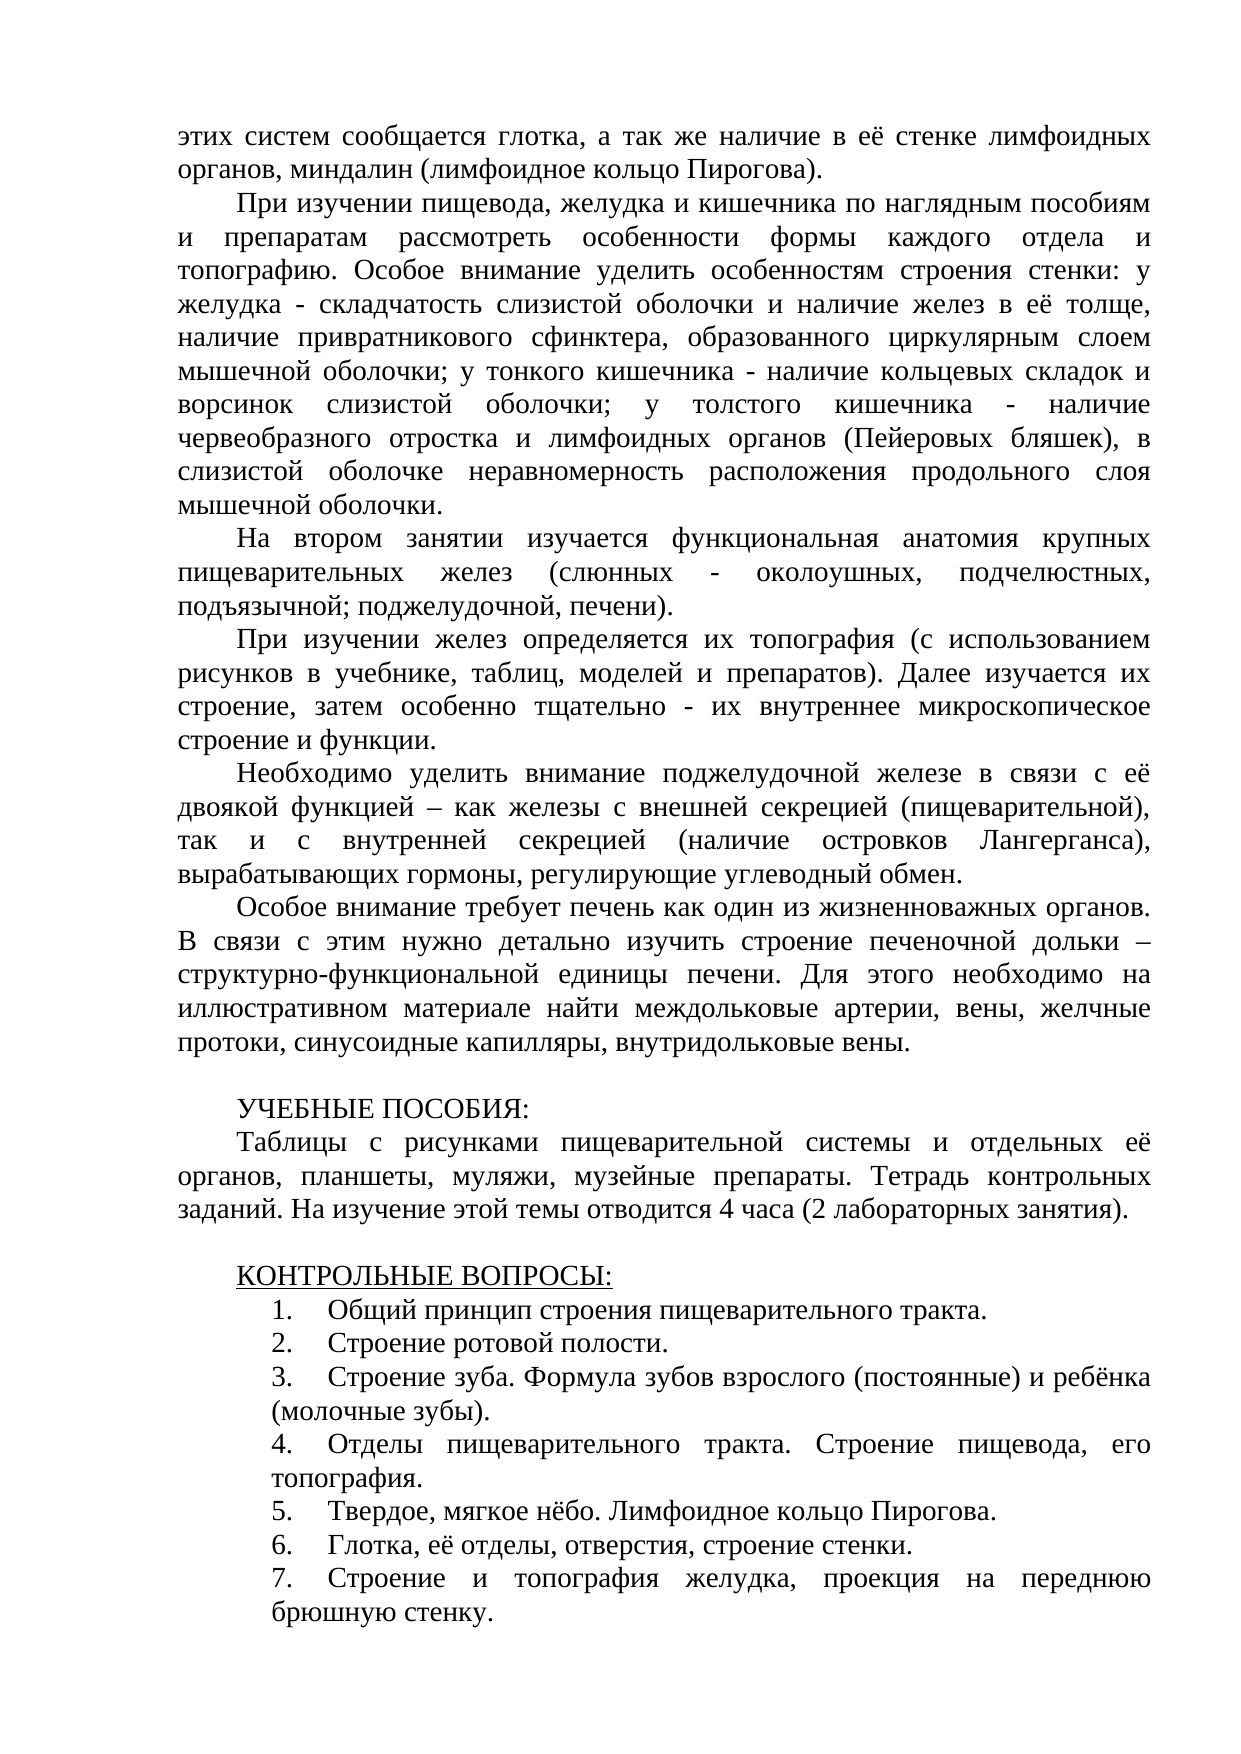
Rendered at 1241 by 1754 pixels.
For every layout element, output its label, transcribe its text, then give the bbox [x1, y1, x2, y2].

list Строение зуба. Формула зубов взрослого (постоянные) и ребёнка (молочные зубы). [271, 1359, 1152, 1426]
text При изучении желез определяется их топография (с использованием рисунков в учебнике, таблиц, моделей и препаратов). Далее изучается их строение, затем особенно тщательно - их внутреннее микроскопическое строение и функции. [177, 621, 1152, 755]
list Твердое, мягкое нёбо. Лимфоидное кольцо Пирогова. [271, 1493, 1152, 1527]
text При изучении пищевода, желудка и кишечника по наглядным пособиям и препаратам рассмотреть особенности формы каждого отдела и топографию. Особое внимание уделить особенностям строения стенки: у желудка - складчатость слизистой оболочки и наличие желез в её толще, наличие привратникового сфинктера, образованного циркулярным слоем мышечной оболочки; у тонкого кишечника - наличие кольцевых складок и ворсинок слизистой оболочки; у толстого кишечника - наличие червеобразного отростка и лимфоидных органов (Пейеровых бляшек), в слизистой оболочке неравномерность расположения продольного слоя мышечной оболочки. [177, 185, 1152, 521]
text Необходимо уделить внимание поджелудочной железе в связи с её двоякой функцией – как железы с внешней секрецией (пищеварительной), так и с внутренней секрецией (наличие островков Лангерганса), вырабатывающих гормоны, регулирующие углеводный обмен. [177, 755, 1152, 889]
list Общий принцип строения пищеварительного тракта. [271, 1292, 1152, 1326]
list Глотка, её отделы, отверстия, строение стенки. [271, 1527, 1152, 1560]
list Строение и топография желудка, проекция на переднюю брюшную стенку. [271, 1560, 1152, 1627]
list Строение ротовой полости. [271, 1326, 1152, 1359]
text КОНТРОЛЬНЫЕ ВОПРОСЫ: [177, 1258, 1133, 1292]
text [177, 118, 1152, 185]
text Особое внимание требует печень как один из жизненноважных органов. В связи с этим нужно детально изучить строение печеночной дольки – структурно-функциональной единицы печени. Для этого необходимо на иллюстративном материале найти междольковые артерии, вены, желчные протоки, синусоидные капилляры, внутридольковые вены. [177, 889, 1152, 1057]
text На втором занятии изучается функциональная анатомия крупных пищеварительных желез (слюнных - околоушных, подчелюстных, подъязычной; поджелудочной, печени). [177, 521, 1152, 621]
list Отделы пищеварительного тракта. Строение пищевода, его топография. [271, 1426, 1152, 1493]
text Таблицы с рисунками пищеварительной системы и отдельных её органов, планшеты, муляжи, музейные препараты. Тетрадь контрольных заданий. На изучение этой темы отводится 4 часа (2 лабораторных занятия). [177, 1124, 1152, 1225]
text УЧЕБНЫЕ ПОСОБИЯ: [177, 1091, 1152, 1124]
